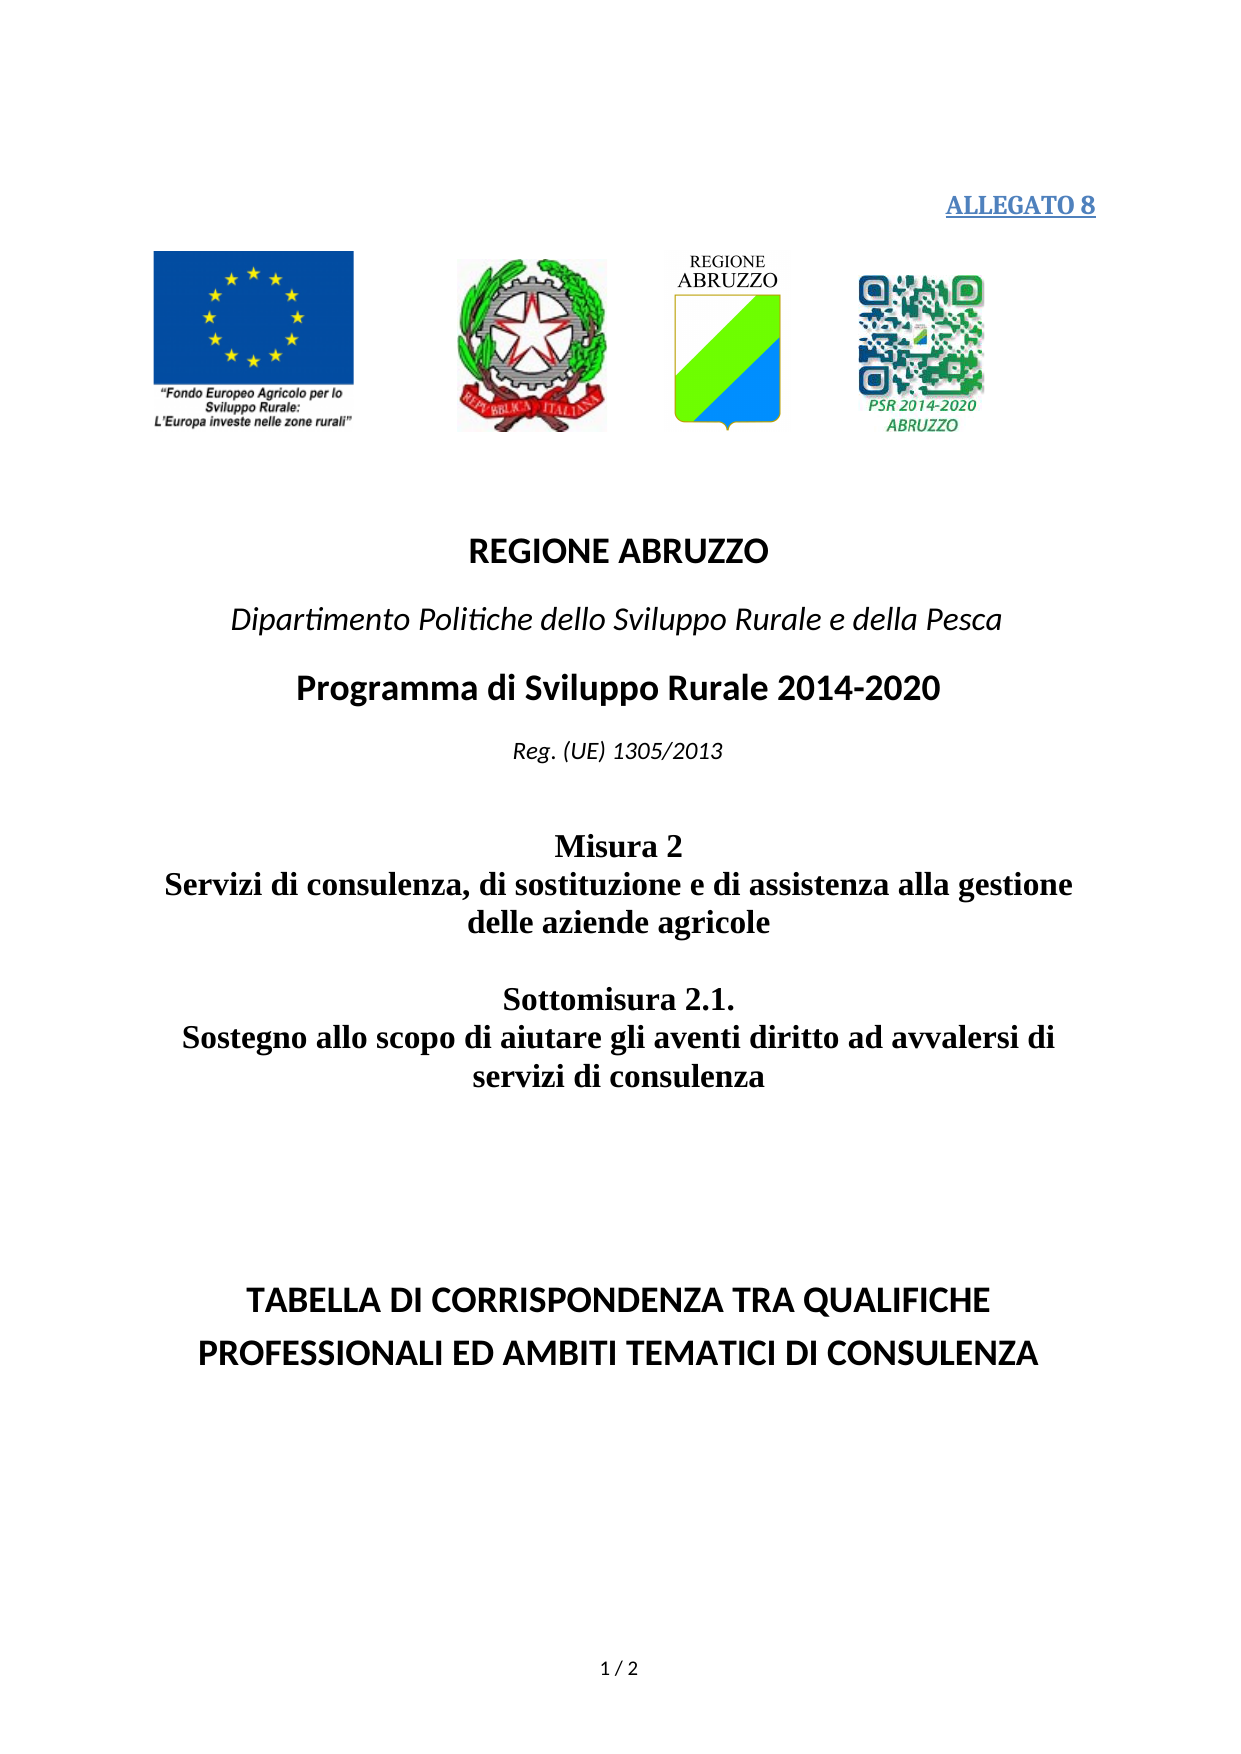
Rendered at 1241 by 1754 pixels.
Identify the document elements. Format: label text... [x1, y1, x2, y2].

picture [663, 250, 792, 432]
text Dipartimento Politiche dello Sviluppo Rurale e della Pesca [133, 598, 1104, 639]
picture [153, 251, 354, 432]
text Servizi di consulenza, di sostituzione e di assistenza alla gestione delle aziende agricole [133, 864, 1104, 941]
subtitle ALLEGATO 8 [871, 190, 1104, 221]
text Programma di Sviluppo Rurale 2014-2020 [133, 664, 1104, 710]
text Sottomisura 2.1. [133, 979, 1104, 1018]
text REGIONE ABRUZZO [133, 527, 1104, 573]
text Misura 2 [133, 826, 1104, 864]
text Sostegno allo scopo di aiutare gli aventi diritto ad avvalersi di servizi di consulenza [133, 1018, 1104, 1094]
text TABELLA DI CORRISPONDENZA TRA QUALIFICHE PROFESSIONALI ED AMBITI TEMATICI DI CONSULENZA [133, 1276, 1104, 1375]
picture [457, 259, 608, 432]
text Reg. (UE) 1305/2013 [133, 735, 1104, 765]
